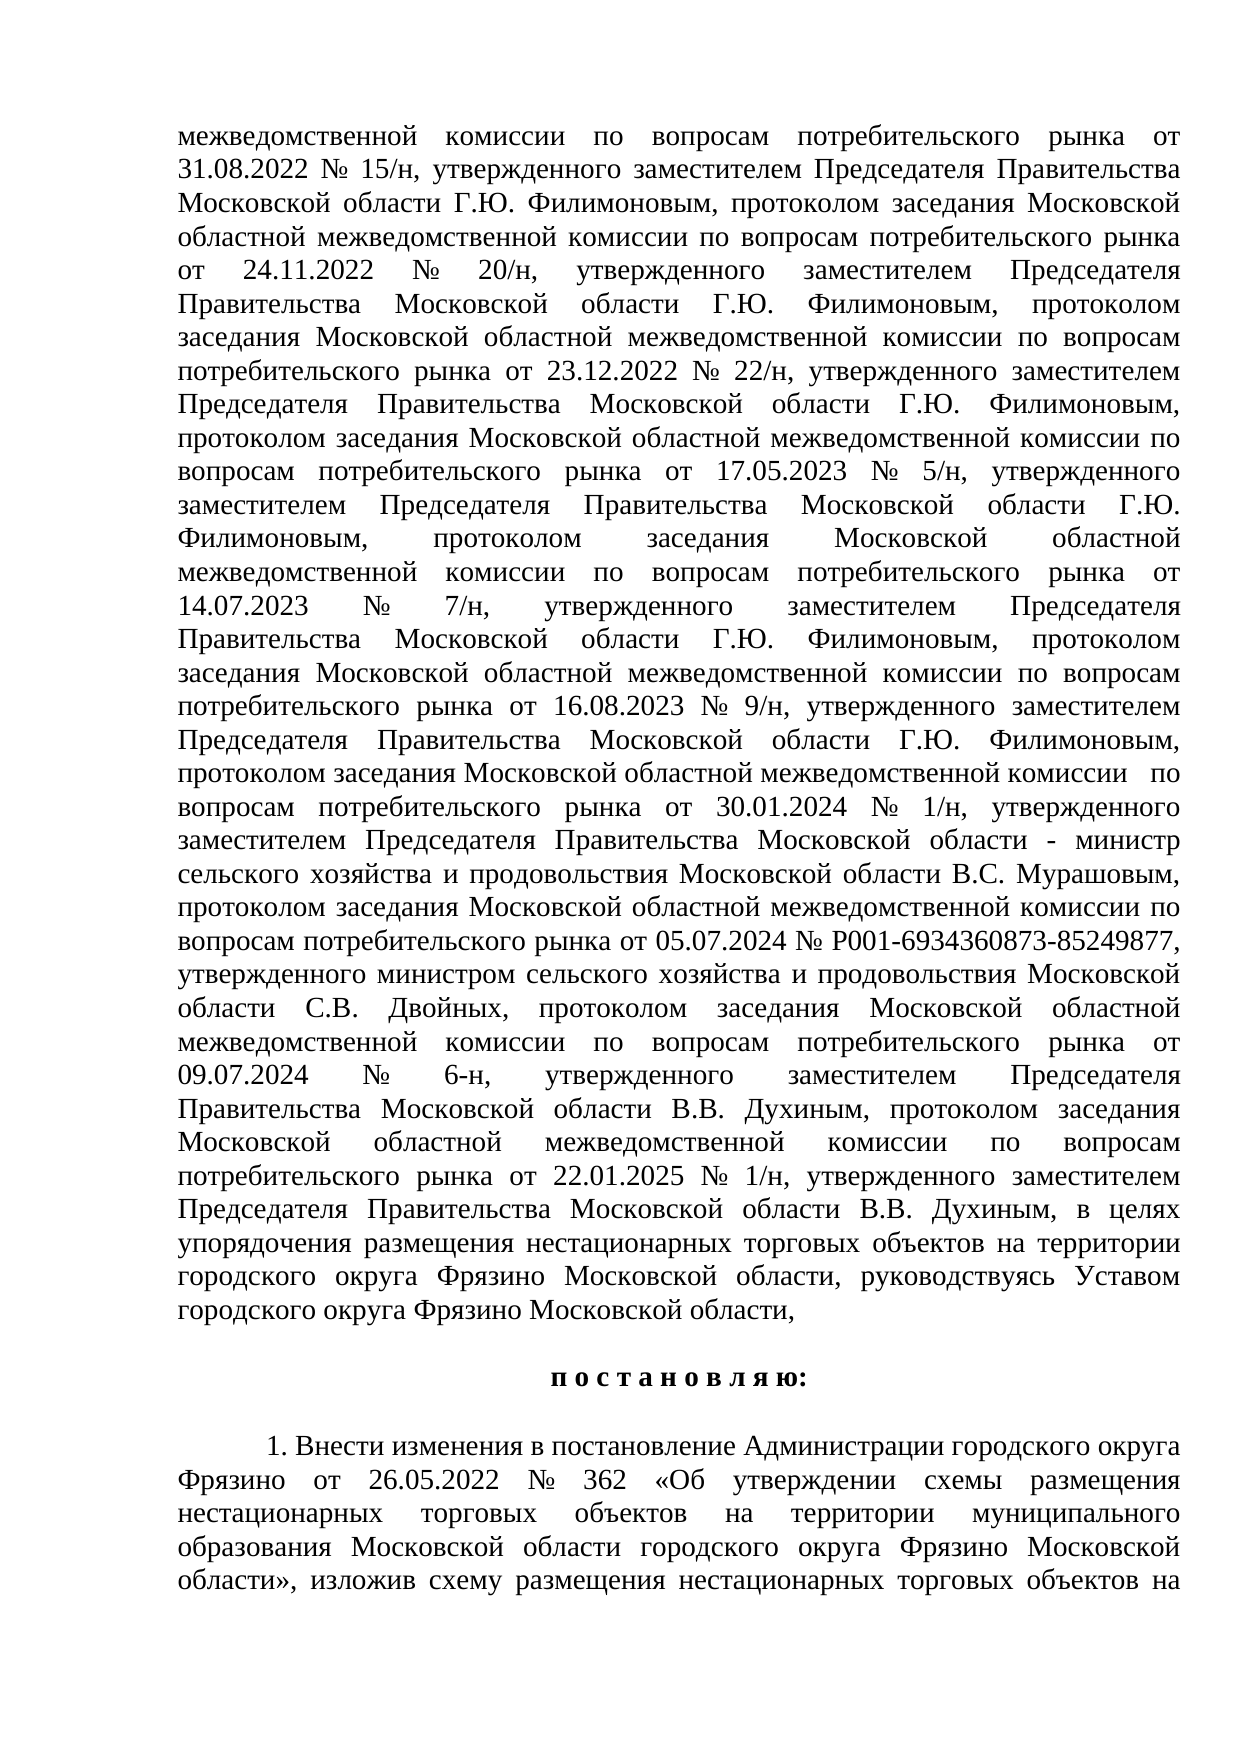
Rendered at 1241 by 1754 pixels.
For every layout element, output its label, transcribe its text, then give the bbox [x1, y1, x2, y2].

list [177, 1428, 1181, 1596]
text п о с т а н о в л я ю: [177, 1359, 1181, 1393]
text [177, 118, 1181, 1326]
